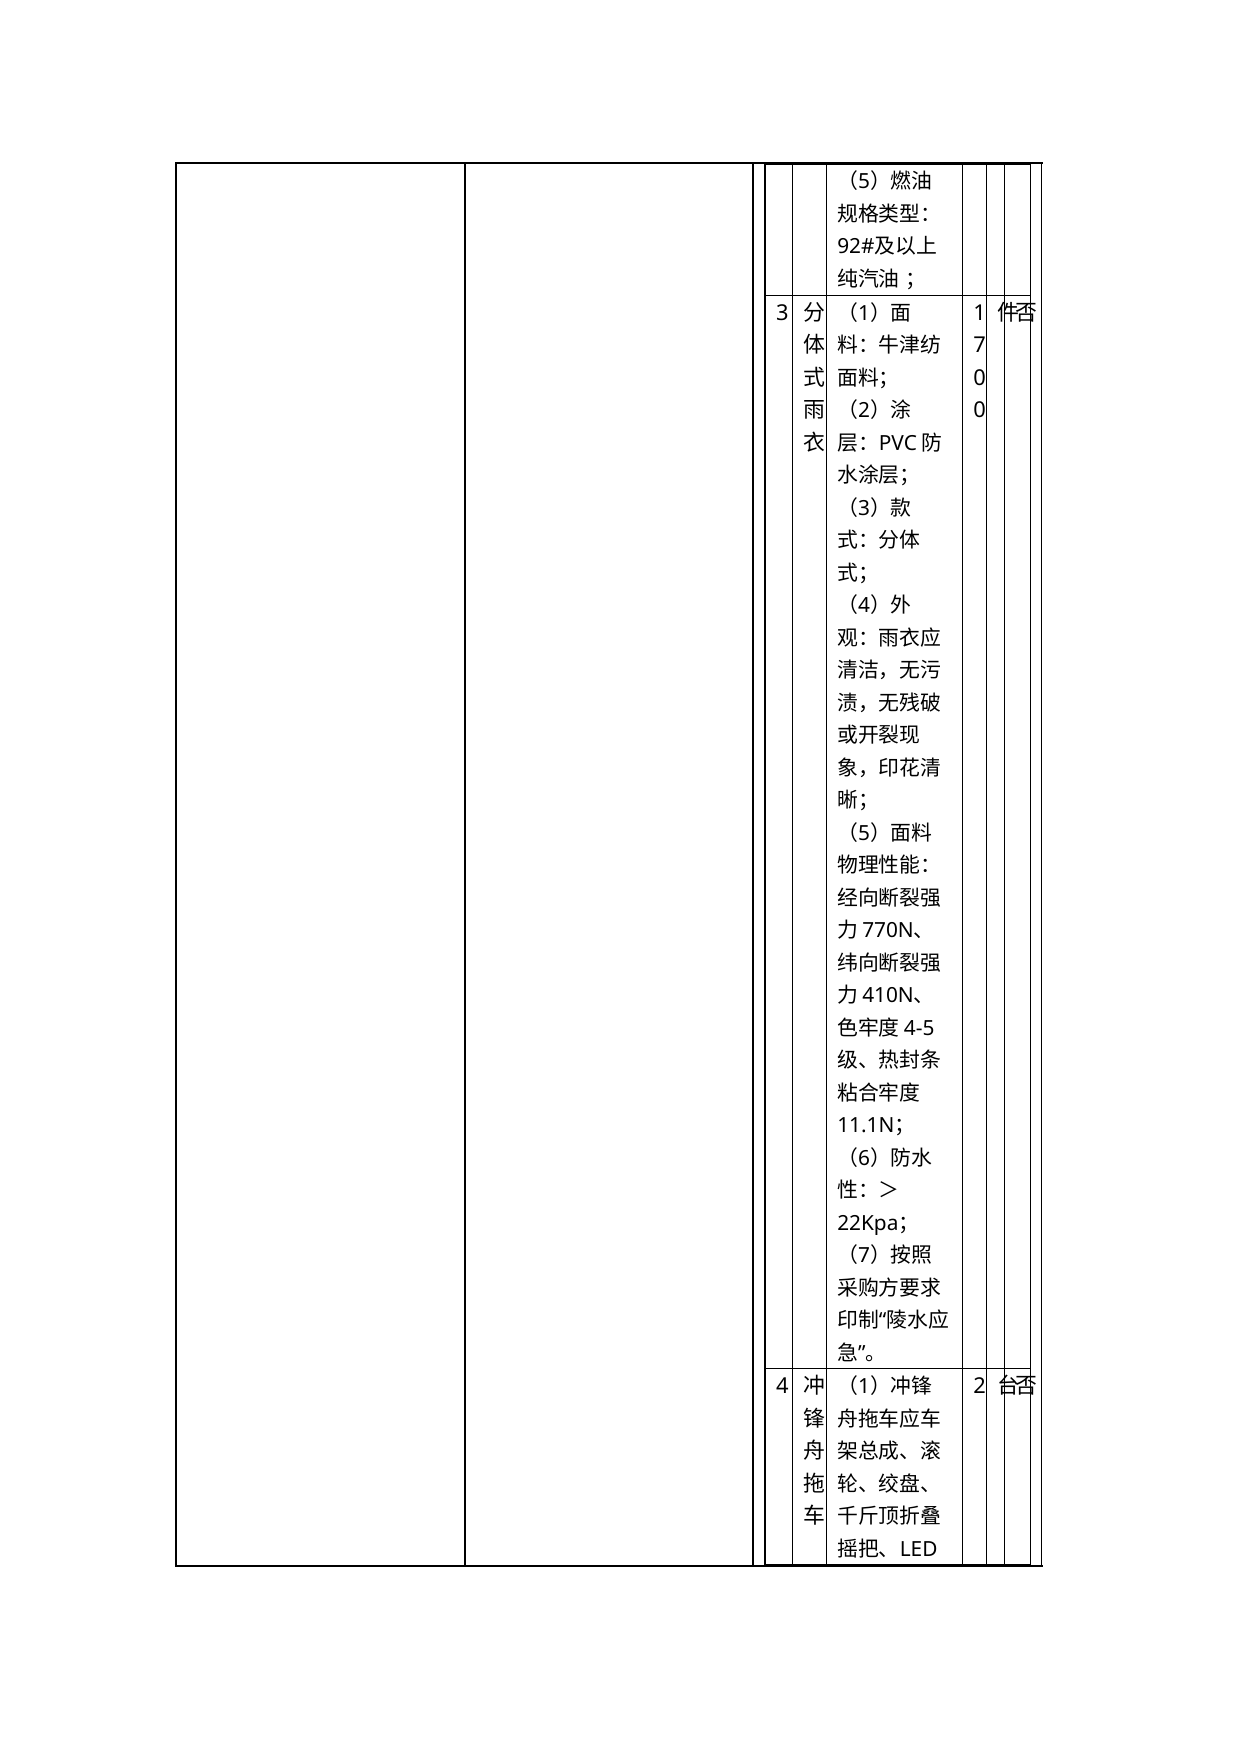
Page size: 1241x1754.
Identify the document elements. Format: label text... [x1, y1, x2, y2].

table_cell [766, 296, 792, 1368]
table_cell [827, 296, 962, 1368]
table_cell [1005, 165, 1030, 295]
table_cell [766, 165, 792, 295]
table_cell [1005, 296, 1030, 1368]
table_cell [1005, 1369, 1030, 1383]
table_cell [987, 296, 1004, 1368]
table_cell [827, 165, 962, 295]
table_cell [793, 296, 826, 1368]
table_cell [963, 296, 986, 1368]
table_cell 1 [177, 164, 464, 1565]
table_cell [987, 1369, 1004, 1564]
table_cell [1031, 164, 1041, 1565]
table_cell [963, 1369, 986, 1564]
table_cell [987, 165, 1004, 295]
table_cell [963, 165, 986, 295]
table_cell [1005, 1381, 1030, 1564]
table_cell [766, 1369, 792, 1564]
table_cell [827, 1369, 962, 1564]
table_cell [754, 164, 764, 1565]
table_cell [466, 164, 752, 1565]
table_cell [793, 165, 826, 295]
table_cell [793, 1369, 826, 1564]
